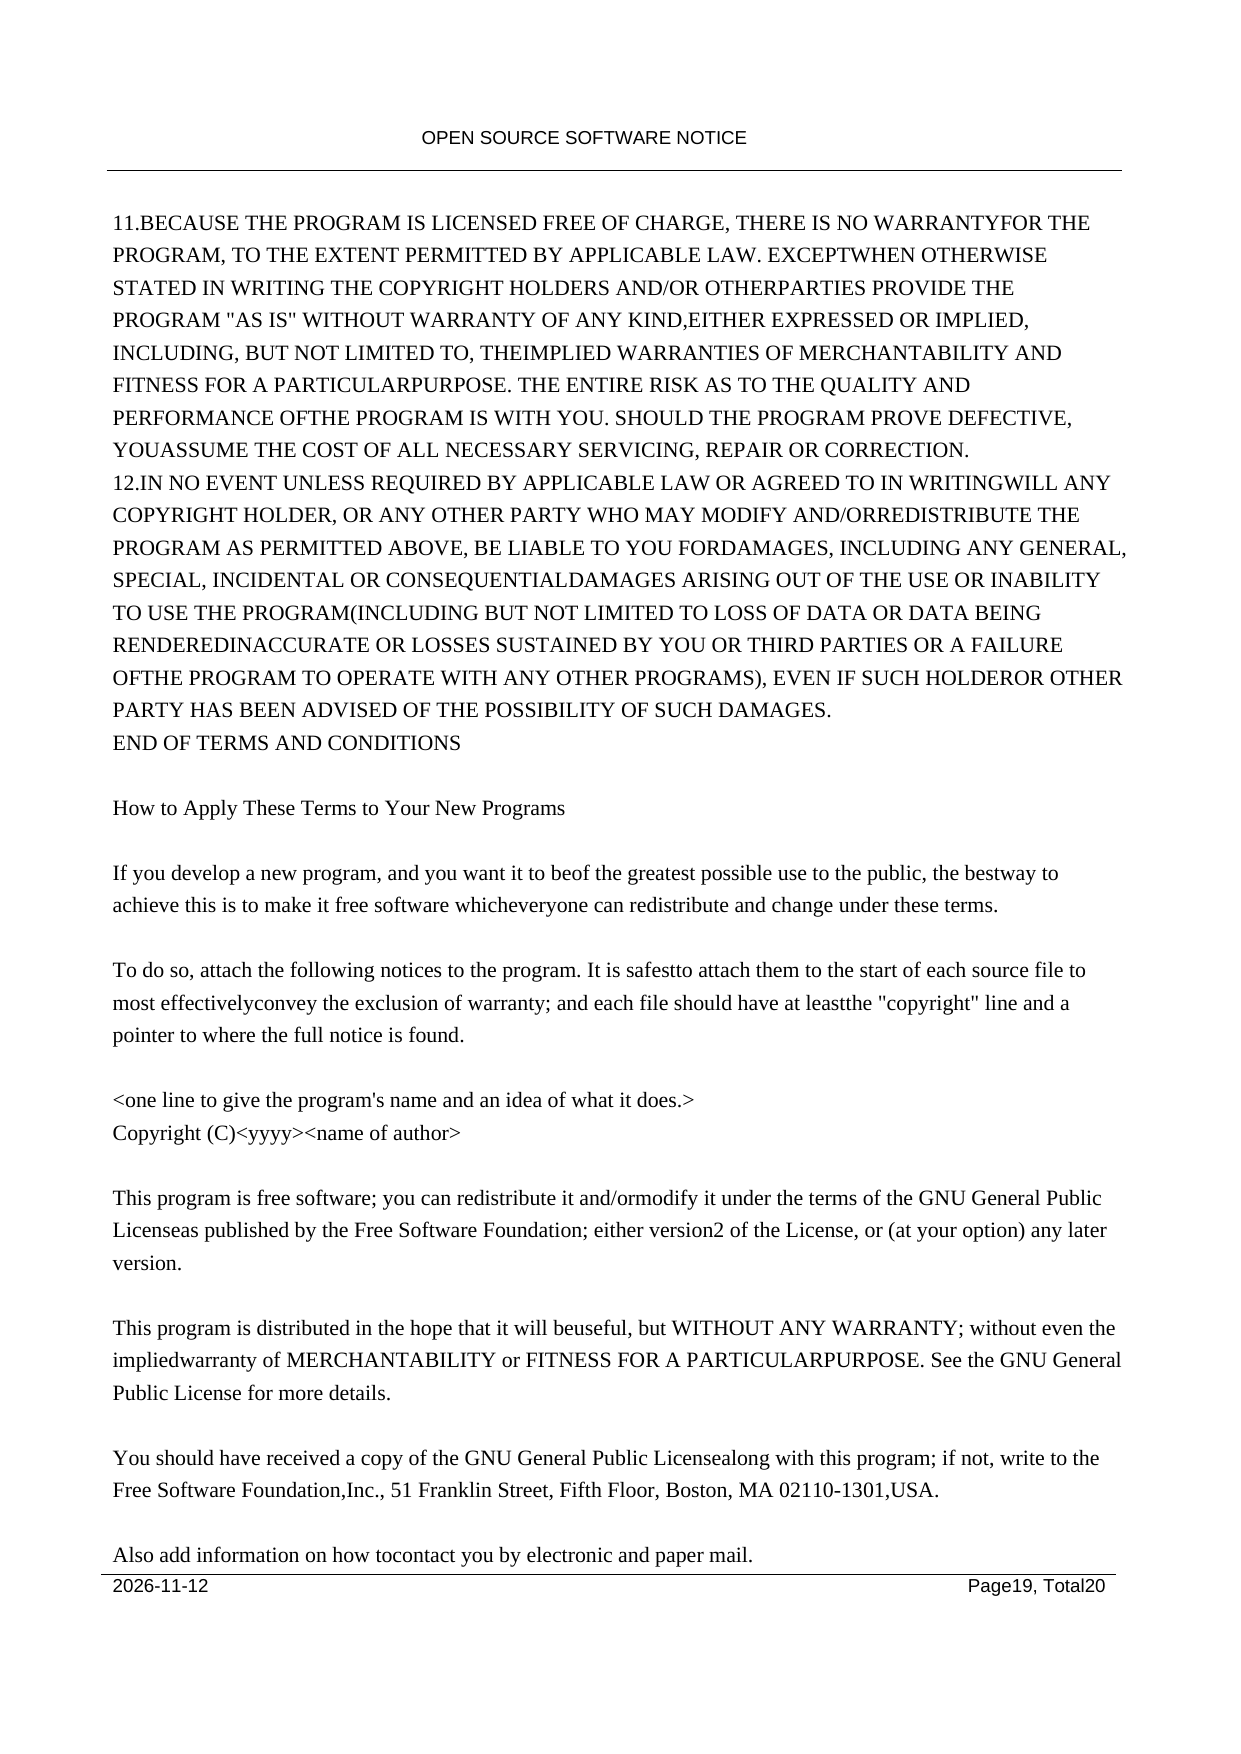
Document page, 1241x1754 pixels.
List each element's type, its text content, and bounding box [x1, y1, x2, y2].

text If you develop a new program, and you want it to beof the greatest possible use to the public, the bestway to achieve this is to make it free software whicheveryone can redistribute and change under these terms. [112, 856, 1128, 921]
text Copyright (C)<yyyy><name of author> [112, 1116, 1128, 1149]
text This program is free software; you can redistribute it and/ormodify it under the terms of the GNU General Public Licenseas published by the Free Software Foundation; either version2 of the License, or (at your option) any later version. [112, 1181, 1128, 1279]
text END OF TERMS AND CONDITIONS [112, 726, 1128, 759]
text Also add information on how tocontact you by electronic and paper mail. [112, 1539, 1128, 1571]
text You should have received a copy of the GNU General Public Licensealong with this program; if not, write to the Free Software Foundation,Inc., 51 Franklin Street, Fifth Floor, Boston, MA 02110-1301,USA. [112, 1441, 1128, 1506]
text To do so, attach the following notices to the program. It is safestto attach them to the start of each source file to most effectivelyconvey the exclusion of warranty; and each file should have at leastthe "copyright" line and a pointer to where the full notice is found. [112, 954, 1128, 1051]
text This program is distributed in the hope that it will beuseful, but WITHOUT ANY WARRANTY; without even the impliedwarranty of MERCHANTABILITY or FITNESS FOR A PARTICULARPURPOSE. See the GNU General Public License for more details. [112, 1311, 1128, 1409]
text 11.BECAUSE THE PROGRAM IS LICENSED FREE OF CHARGE, THERE IS NO WARRANTYFOR THE PROGRAM, TO THE EXTENT PERMITTED BY APPLICABLE LAW. EXCEPTWHEN OTHERWISE STATED IN WRITING THE COPYRIGHT HOLDERS AND/OR OTHERPARTIES PROVIDE THE PROGRAM "AS IS" WITHOUT WARRANTY OF ANY KIND,EITHER EXPRESSED OR IMPLIED, INCLUDING, BUT NOT LIMITED TO, THEIMPLIED WARRANTIES OF MERCHANTABILITY AND FITNESS FOR A PARTICULARPURPOSE. THE ENTIRE RISK AS TO THE QUALITY AND PERFORMANCE OFTHE PROGRAM IS WITH YOU. SHOULD THE PROGRAM PROVE DEFECTIVE, YOUASSUME THE COST OF ALL NECESSARY SERVICING, REPAIR OR CORRECTION. [112, 206, 1128, 466]
text <one line to give the program's name and an idea of what it does.> [112, 1084, 1128, 1116]
text How to Apply These Terms to Your New Programs [112, 791, 1128, 824]
text 12.IN NO EVENT UNLESS REQUIRED BY APPLICABLE LAW OR AGREED TO IN WRITINGWILL ANY COPYRIGHT HOLDER, OR ANY OTHER PARTY WHO MAY MODIFY AND/ORREDISTRIBUTE THE PROGRAM AS PERMITTED ABOVE, BE LIABLE TO YOU FORDAMAGES, INCLUDING ANY GENERAL, SPECIAL, INCIDENTAL OR CONSEQUENTIALDAMAGES ARISING OUT OF THE USE OR INABILITY TO USE THE PROGRAM(INCLUDING BUT NOT LIMITED TO LOSS OF DATA OR DATA BEING RENDEREDINACCURATE OR LOSSES SUSTAINED BY YOU OR THIRD PARTIES OR A FAILURE OFTHE PROGRAM TO OPERATE WITH ANY OTHER PROGRAMS), EVEN IF SUCH HOLDEROR OTHER PARTY HAS BEEN ADVISED OF THE POSSIBILITY OF SUCH DAMAGES. [112, 466, 1128, 726]
